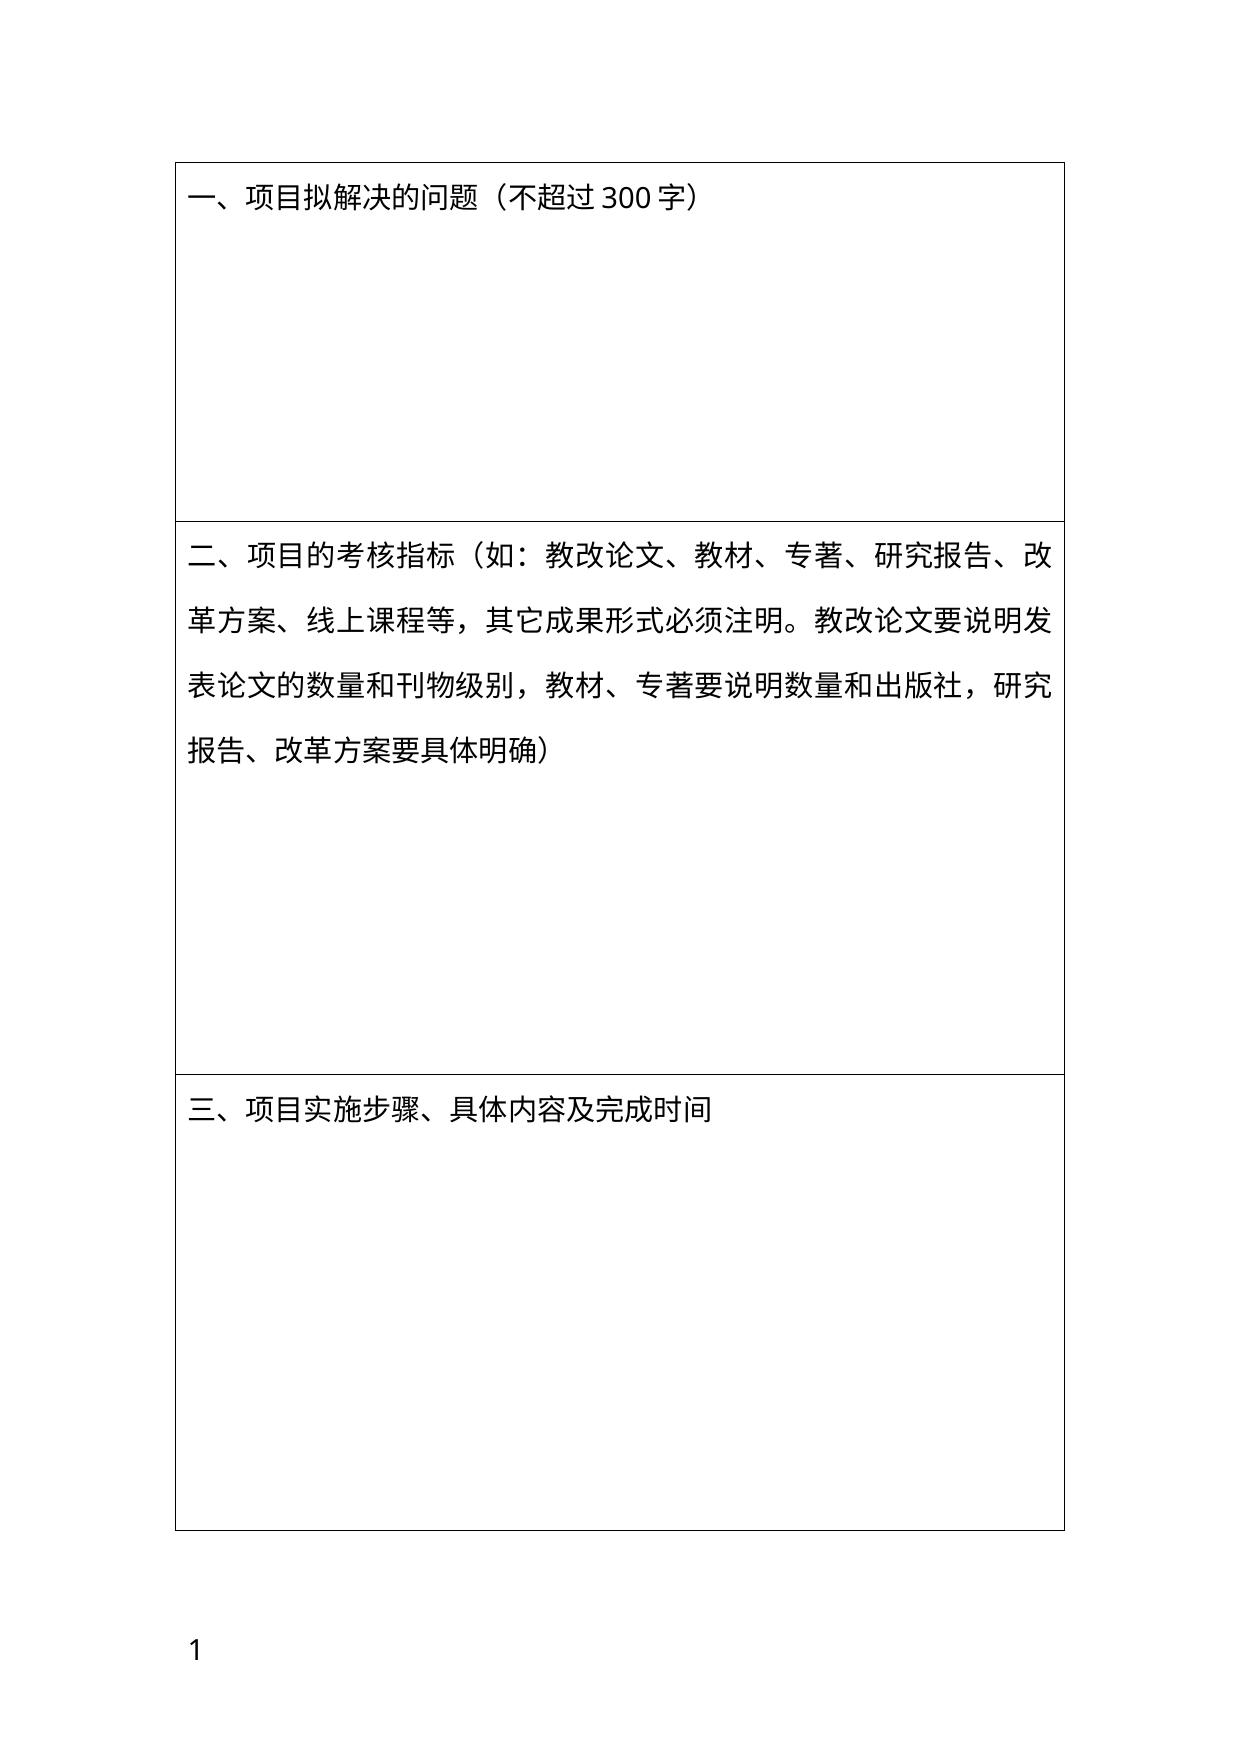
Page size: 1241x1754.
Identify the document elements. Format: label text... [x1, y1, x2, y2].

table_cell 二、项目的考核指标（如：教改论文、教材、专著、研究报告、改革方案、线上课程等，其它成果形式必须注明。教改论文要说明发表论文的数量和刊物级别，教材、专著要说明数量和出版社，研究报告、改革方案要具体明确） [176, 522, 1064, 1074]
table_cell 三、项目实施步骤、具体内容及完成时间 [176, 1075, 1064, 1530]
table_header 一、项目拟解决的问题（不超过300字） [176, 163, 1064, 521]
